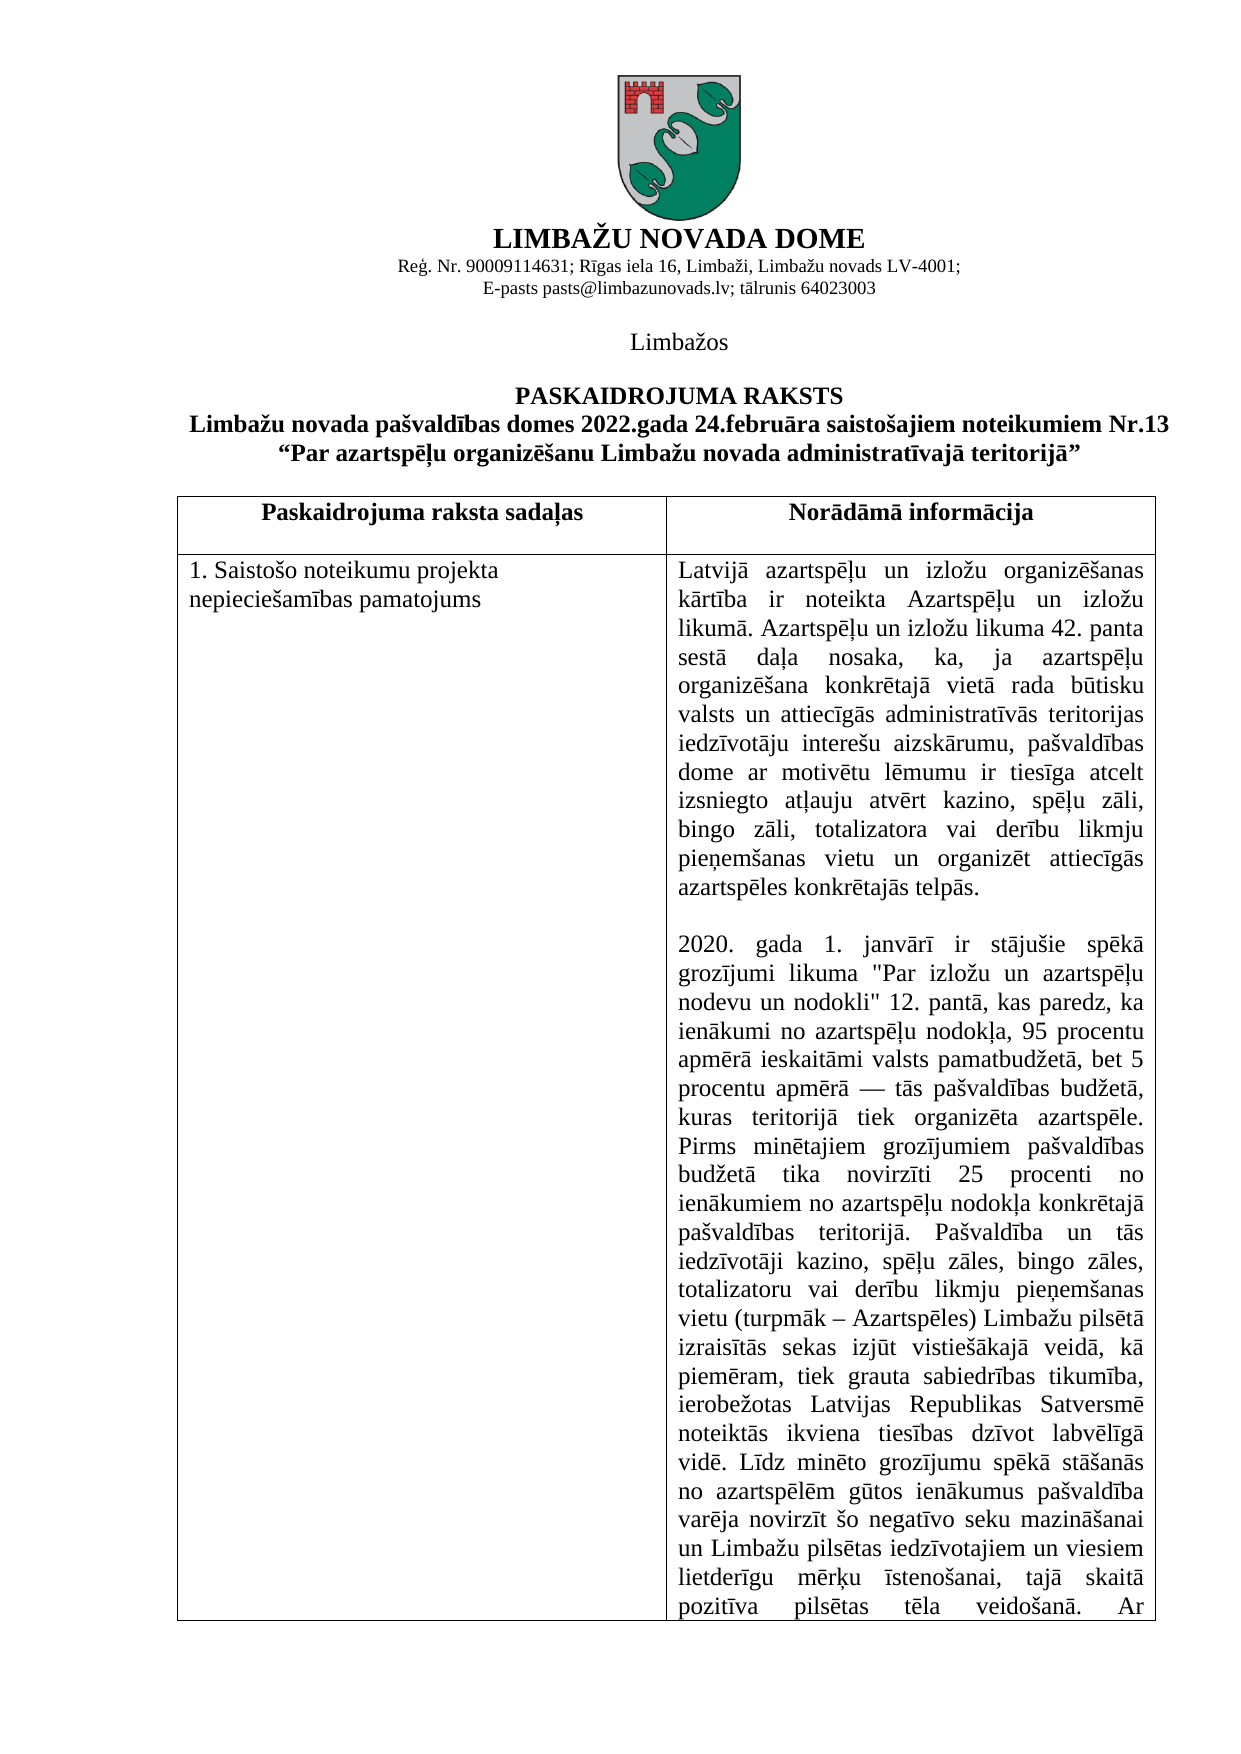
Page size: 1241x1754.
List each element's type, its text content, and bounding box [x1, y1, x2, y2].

table_header Paskaidrojuma raksta sadaļas [178, 497, 666, 554]
picture [616, 73, 743, 222]
table_header Norādāmā informācija [667, 497, 1155, 554]
text PASKAIDROJUMA RAKSTS [177, 381, 1181, 409]
text Limbažos [177, 327, 1181, 356]
text Limbažu novada pašvaldības domes 2022.gada 24.februāra saistošajiem noteikumiem Nr.13 “Par azartspēļu organizēšanu Limbažu novada administratīvajā teritorijā” [177, 409, 1181, 467]
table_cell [178, 555, 666, 1619]
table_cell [667, 555, 1155, 1619]
